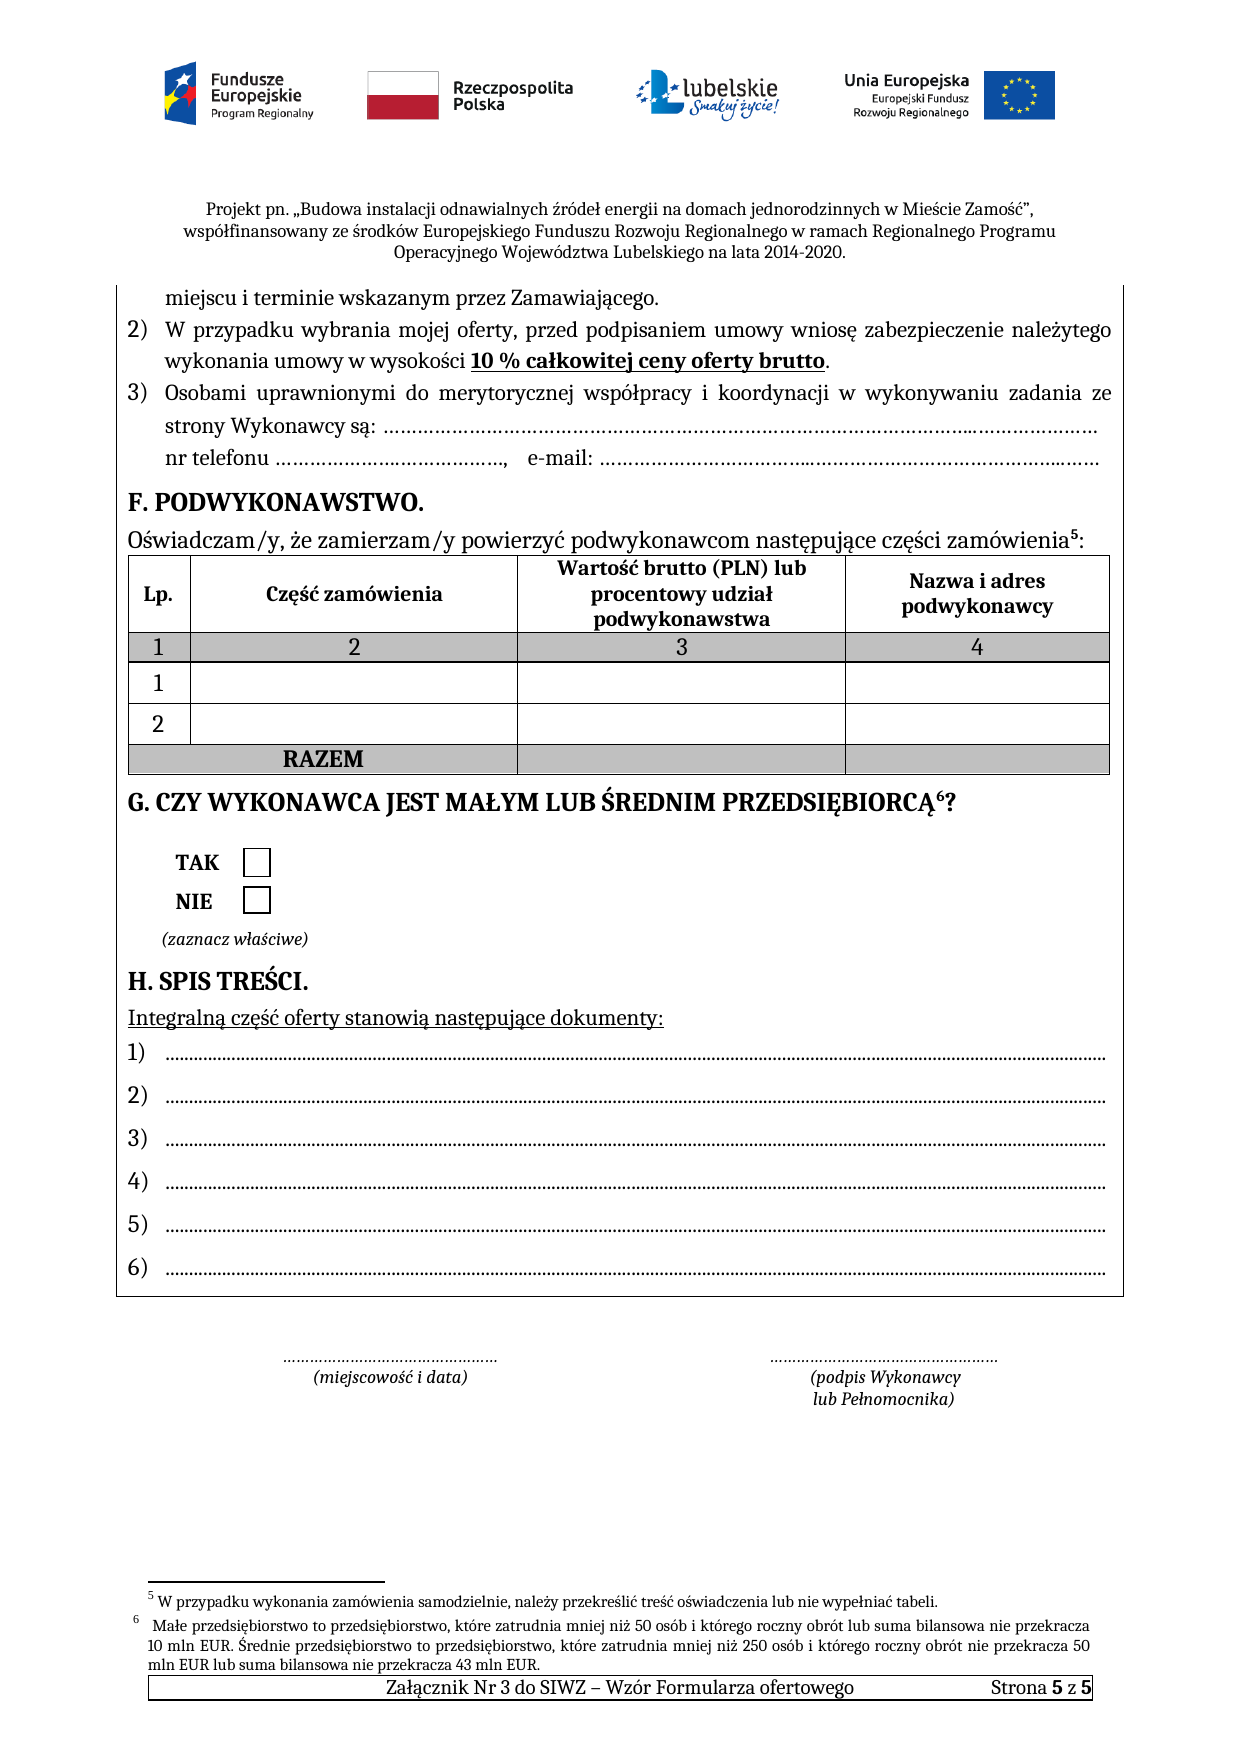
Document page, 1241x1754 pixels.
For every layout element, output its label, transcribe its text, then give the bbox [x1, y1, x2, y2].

table_cell F. PODWYKONAWSTWO. Oświadczam/y, że zamierzam/y powierzyć podwykonawcom następujące części zamówienia: [117, 475, 1123, 775]
picture [147, 4, 1071, 178]
table_cell G. CZY WYKONAWCA JEST MAŁYM LUB ŚREDNIM PRZEDSIĘBIORCĄ? TAK NIE (zaznacz właściwe) H. SPIS TREŚCI. Integralną część oferty stanowią następujące dokumenty: ........................................................................................................................................................................................................ ........................................................................................................................................................................................................ ........................................................................................................................................................................................................ ........................................................................................................................................................................................................ ........................................................................................................................................................................................................ ........................................................................................................................................................................................................ [117, 775, 1123, 1296]
table_header ………………………………………… (miejscowość i data) [148, 1345, 635, 1410]
table_header …………………………………………… (podpis Wykonawcy lub Pełnomocnika) [635, 1345, 1135, 1410]
